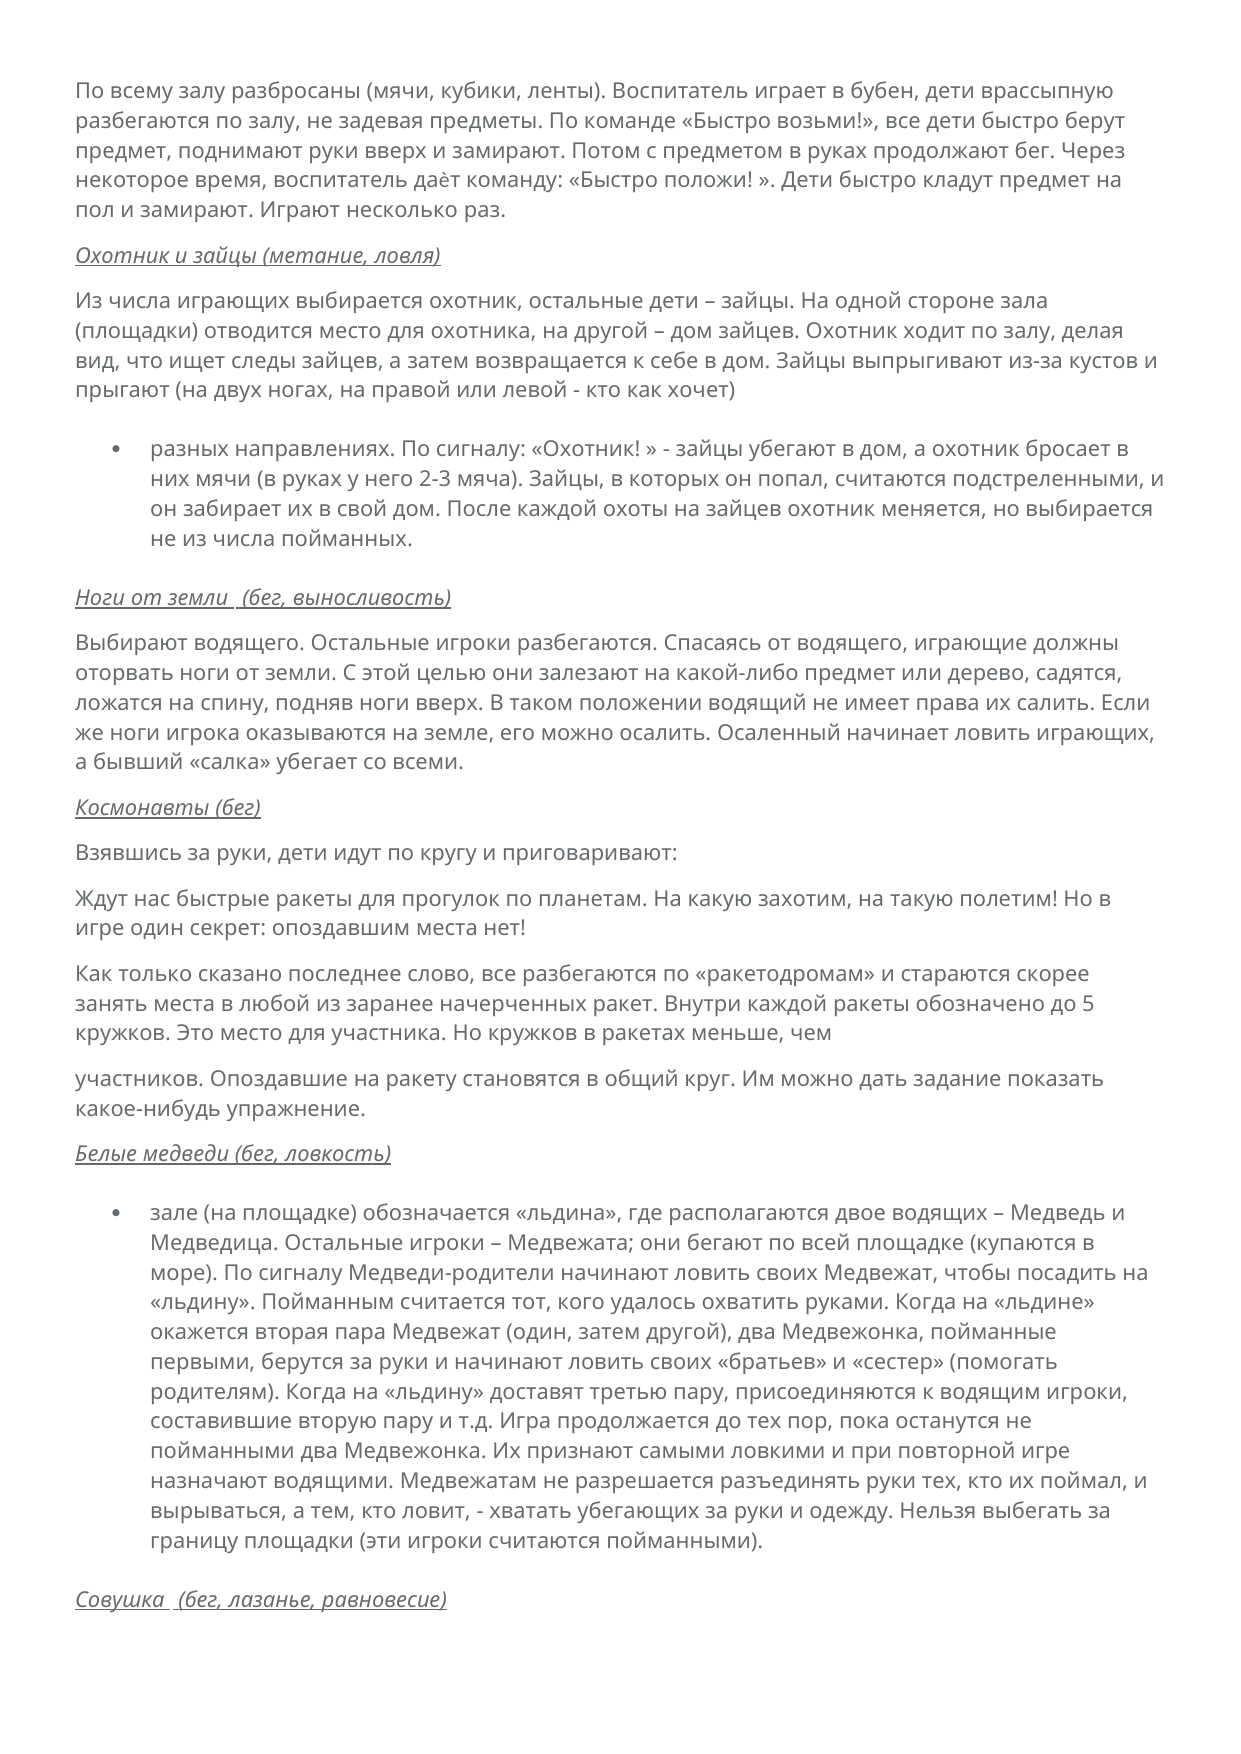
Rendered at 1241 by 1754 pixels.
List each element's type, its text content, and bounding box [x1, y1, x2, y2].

text По всему залу разбросаны (мячи, кубики, ленты). Воспитатель играет в бубен, дети врассыпную разбегаются по залу, не задевая предметы. По команде «Быстро возьми!», все дети быстро берут предмет, поднимают руки вверх и замирают. Потом с предметом в руках продолжают бег. Через некоторое время, воспитатель даѐт команду: «Быстро положи! ». Дети быстро кладут предмет на пол и замирают. Играют несколько раз. [75, 75, 1165, 224]
text Космонавты (бег) [75, 792, 1165, 821]
text Как только сказано последнее слово, все разбегаются по «ракетодромам» и стараются скорее занять места в любой из заранее начерченных ракет. Внутри каждой ракеты обозначено до 5 кружков. Это место для участника. Но кружков в ракетах меньше, чем [75, 958, 1165, 1047]
text Взявшись за руки, дети идут по кругу и приговаривают: [75, 837, 1165, 867]
text Из числа играющих выбирается охотник, остальные дети – зайцы. На одной стороне зала (площадки) отводится место для охотника, на другой – дом зайцев. Охотник ходит по залу, делая вид, что ищет следы зайцев, а затем возвращается к себе в дом. Зайцы выпрыгивают из-за кустов и прыгают (на двух ногах, на правой или левой - кто как хочет) [75, 285, 1165, 404]
text Белые медведи (бег, ловкость) [75, 1138, 1165, 1168]
text участников. Опоздавшие на ракету становятся в общий круг. Им можно дать задание показать какое-нибудь упражнение. [75, 1063, 1165, 1122]
text Выбирают водящего. Остальные игроки разбегаются. Спасаясь от водящего, играющие должны оторвать ноги от земли. С этой целью они залезают на какой-либо предмет или дерево, садятся, ложатся на спину, подняв ноги вверх. В таком положении водящий не имеет права их салить. Если же ноги игрока оказываются на земле, его можно осалить. Осаленный начинает ловить играющих, а бывший «салка» убегает со всеми. [75, 627, 1165, 776]
list зале (на площадке) обозначается «льдина», где располагаются двое водящих – Медведь и Медведица. Остальные игроки – Медвежата; они бегают по всей площадке (купаются в море). По сигналу Медведи-родители начинают ловить своих Медвежат, чтобы посадить на «льдину». Пойманным считается тот, кого удалось охватить руками. Когда на «льдине» окажется вторая пара Медвежат (один, затем другой), два Медвежонка, пойманные первыми, берутся за руки и начинают ловить своих «братьев» и «сестер» (помогать родителям). Когда на «льдину» доставят третью пару, присоединяются к водящим игроки, составившие вторую пару и т.д. Игра продолжается до тех пор, пока останутся не пойманными два Медвежонка. Их признают самыми ловкими и при повторной игре назначают водящими. Медвежатам не разрешается разъединять руки тех, кто их поймал, и вырываться, а тем, кто ловит, - хватать убегающих за руки и одежду. Нельзя выбегать за границу площадки (эти игроки считаются пойманными). [112, 1197, 1165, 1554]
text Совушка (бег, лазанье, равновесие) [75, 1583, 1165, 1613]
text Ждут нас быстрые ракеты для прогулок по планетам. На какую захотим, на такую полетим! Но в игре один секрет: опоздавшим места нет! [75, 882, 1165, 942]
list разных направлениях. По сигналу: «Охотник! » - зайцы убегают в дом, а охотник бросает в них мячи (в руках у него 2-3 мяча). Зайцы, в которых он попал, считаются подстреленными, и он забирает их в свой дом. После каждой охоты на зайцев охотник меняется, но выбирается не из числа пойманных. [112, 433, 1165, 552]
text Ноги от земли (бег, выносливость) [75, 582, 1165, 611]
text Охотник и зайцы (метание, ловля) [75, 239, 1165, 269]
